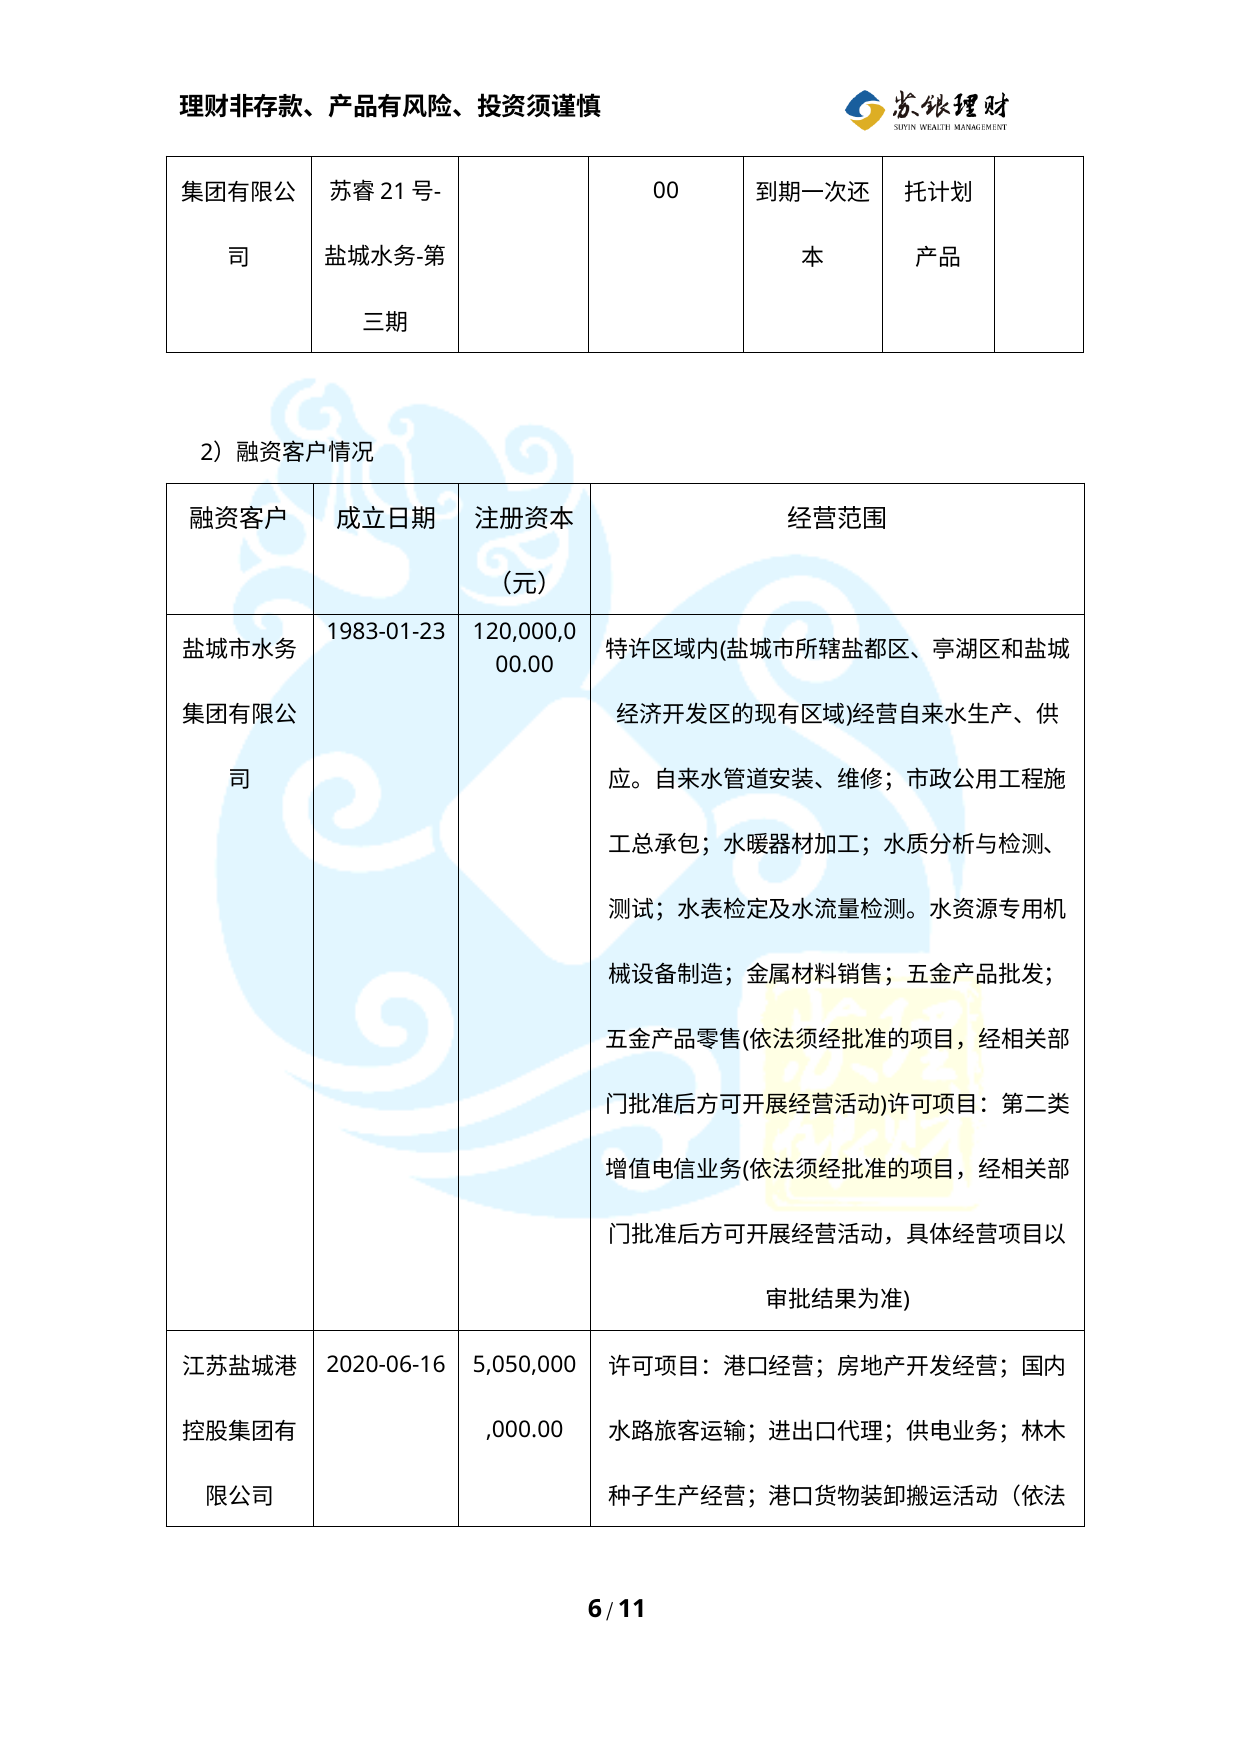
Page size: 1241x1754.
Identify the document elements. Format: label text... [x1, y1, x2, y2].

table_cell 5,050,000,000.00 [459, 1331, 590, 1526]
table_header 经营范围 [591, 484, 1084, 614]
picture [820, 72, 1039, 143]
table_cell 江苏盐城港控股集团有限公司 [167, 1331, 313, 1526]
table_cell 盐城市水务集团有限公司 [167, 615, 313, 1330]
table_cell 1983-01-23 [314, 615, 458, 1330]
table_cell 盐城市水务集团有限公司 [167, 157, 311, 352]
table_cell 按季付息，到期一次还本 [744, 157, 882, 352]
table_cell 2020-06-16 [314, 1331, 458, 1526]
table_header 融资客户 [167, 484, 313, 614]
table_cell 陆家嘴信托-苏睿21号-盐城水务-第三期 [312, 157, 458, 352]
table_cell 120,000,000.00 [459, 615, 590, 1330]
table_cell 特许区域内(盐城市所辖盐都区、亭湖区和盐城经济开发区的现有区域)经营自来水生产、供应。自来水管道安装、维修；市政公用工程施工总承包；水暖器材加工；水质分析与检测、测试；水表检定及水流量检测。水资源专用机械设备制造；金属材料销售；五金产品批发；五金产品零售(依法须经批准的项目，经相关部门批准后方可开展经营活动)许可项目：第二类增值电信业务(依法须经批准的项目，经相关部门批准后方可开展经营活动，具体经营项目以审批结果为准) [591, 615, 1084, 1330]
table_cell 投资信托计划产品 [883, 157, 994, 352]
table_header 成立日期 [314, 484, 458, 614]
table_cell 79 [459, 157, 588, 352]
table_header 注册资本（元） [459, 484, 590, 614]
table_cell 90,000,000.00 [589, 157, 743, 352]
table_cell 正常 [995, 157, 1083, 352]
text 2）融资客户情况 [177, 418, 1053, 483]
